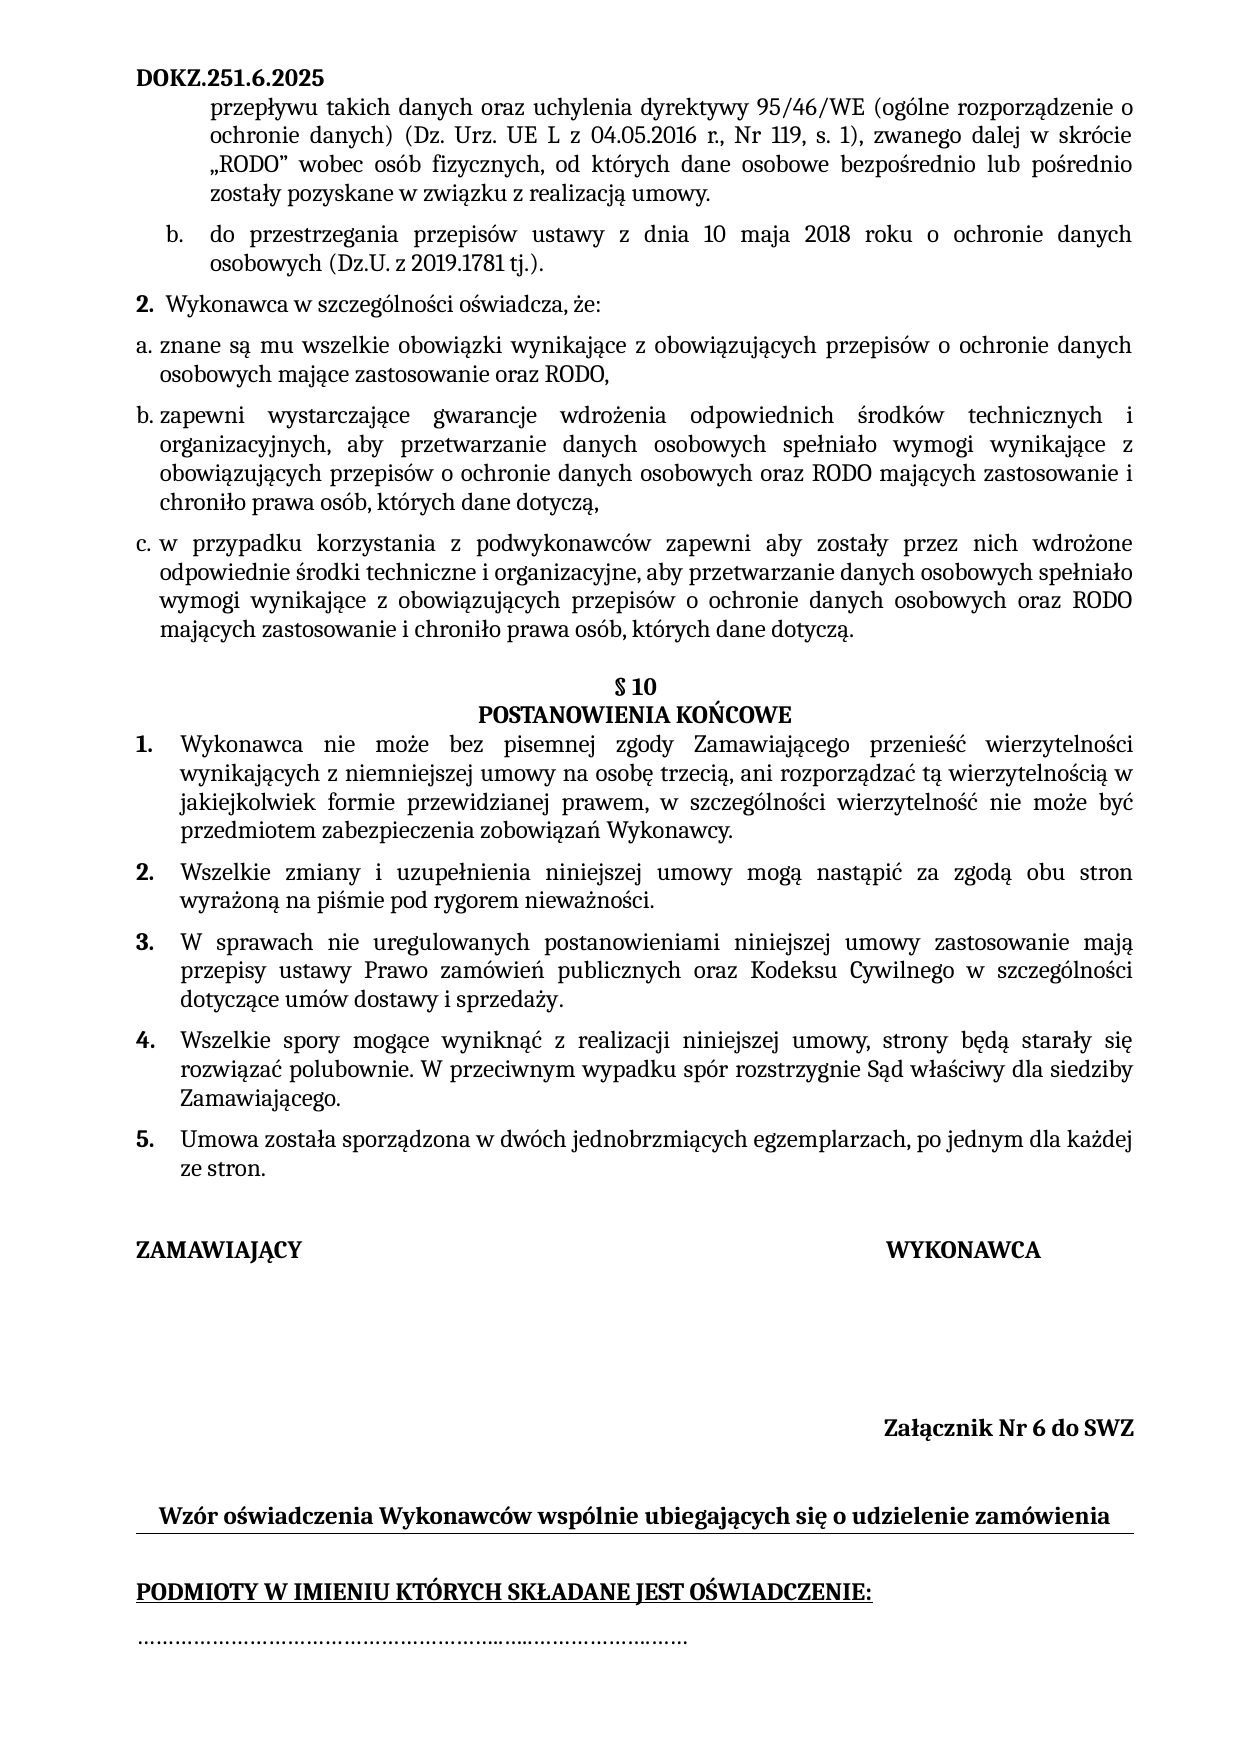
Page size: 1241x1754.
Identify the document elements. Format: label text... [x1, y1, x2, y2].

list zapewni wystarczające gwarancje wdrożenia odpowiednich środków technicznych i organizacyjnych, aby przetwarzanie danych osobowych spełniało wymogi wynikające z obowiązujących przepisów o ochronie danych osobowych oraz RODO mających zastosowanie i chroniło prawa osób, których dane dotyczą, [136, 401, 1134, 516]
list znane są mu wszelkie obowiązki wynikające z obowiązujących przepisów o ochronie danych osobowych mające zastosowanie oraz RODO, [136, 331, 1134, 389]
text PODMIOTY W IMIENIU KTÓRYCH SKŁADANE JEST OŚWIADCZENIE: [136, 1577, 1134, 1606]
subtitle Postanowienia końcowe [136, 701, 1134, 730]
subtitle Umowa została sporządzona w dwóch jednobrzmiących egzemplarzach, po jednym dla każdej ze stron. [136, 1125, 1134, 1183]
subtitle W sprawach nie uregulowanych postanowieniami niniejszej umowy zastosowanie mają przepisy ustawy Prawo zamówień publicznych oraz Kodeksu Cywilnego w szczególności dotyczące umów dostawy i sprzedaży. [136, 928, 1134, 1014]
subtitle Wykonawca nie może bez pisemnej zgody Zamawiającego przenieść wierzytelności wynikających z niemniejszej umowy na osobę trzecią, ani rozporządzać tą wierzytelnością w jakiejkolwiek formie przewidzianej prawem, w szczególności wierzytelność nie może być przedmiotem zabezpieczenia zobowiązań Wykonawcy. [136, 730, 1134, 845]
text ZAMAWIAJĄCY WYKONAWCA [136, 1236, 1134, 1265]
text …………………………………………………..…..……………….…… [136, 1622, 692, 1650]
text Wzór oświadczenia Wykonawców wspólnie ubiegających się o udzielenie zamówienia [136, 1502, 1134, 1533]
subtitle Wszelkie zmiany i uzupełnienia niniejszej umowy mogą nastąpić za zgodą obu stron wyrażoną na piśmie pod rygorem nieważności. [136, 858, 1134, 915]
list do przestrzegania przepisów ustawy z dnia 10 maja 2018 roku o ochronie danych osobowych (Dz.U. z 2019.1781 tj.). [165, 220, 1134, 278]
text Załącznik Nr 6 do SWZ [136, 1414, 1134, 1443]
subtitle Wszelkie spory mogące wyniknąć z realizacji niniejszej umowy, strony będą starały się rozwiązać polubownie. W przeciwnym wypadku spór rozstrzygnie Sąd właściwy dla siedziby Zamawiającego. [136, 1026, 1134, 1113]
list w przypadku korzystania z podwykonawców zapewni aby zostały przez nich wdrożone odpowiednie środki techniczne i organizacyjne, aby przetwarzanie danych osobowych spełniało wymogi wynikające z obowiązujących przepisów o ochronie danych osobowych oraz RODO mających zastosowanie i chroniło prawa osób, których dane dotyczą. [136, 529, 1134, 644]
subtitle § 10 [136, 673, 1134, 701]
list Wykonawca w szczególności oświadcza, że: [136, 290, 1134, 319]
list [165, 93, 1134, 208]
